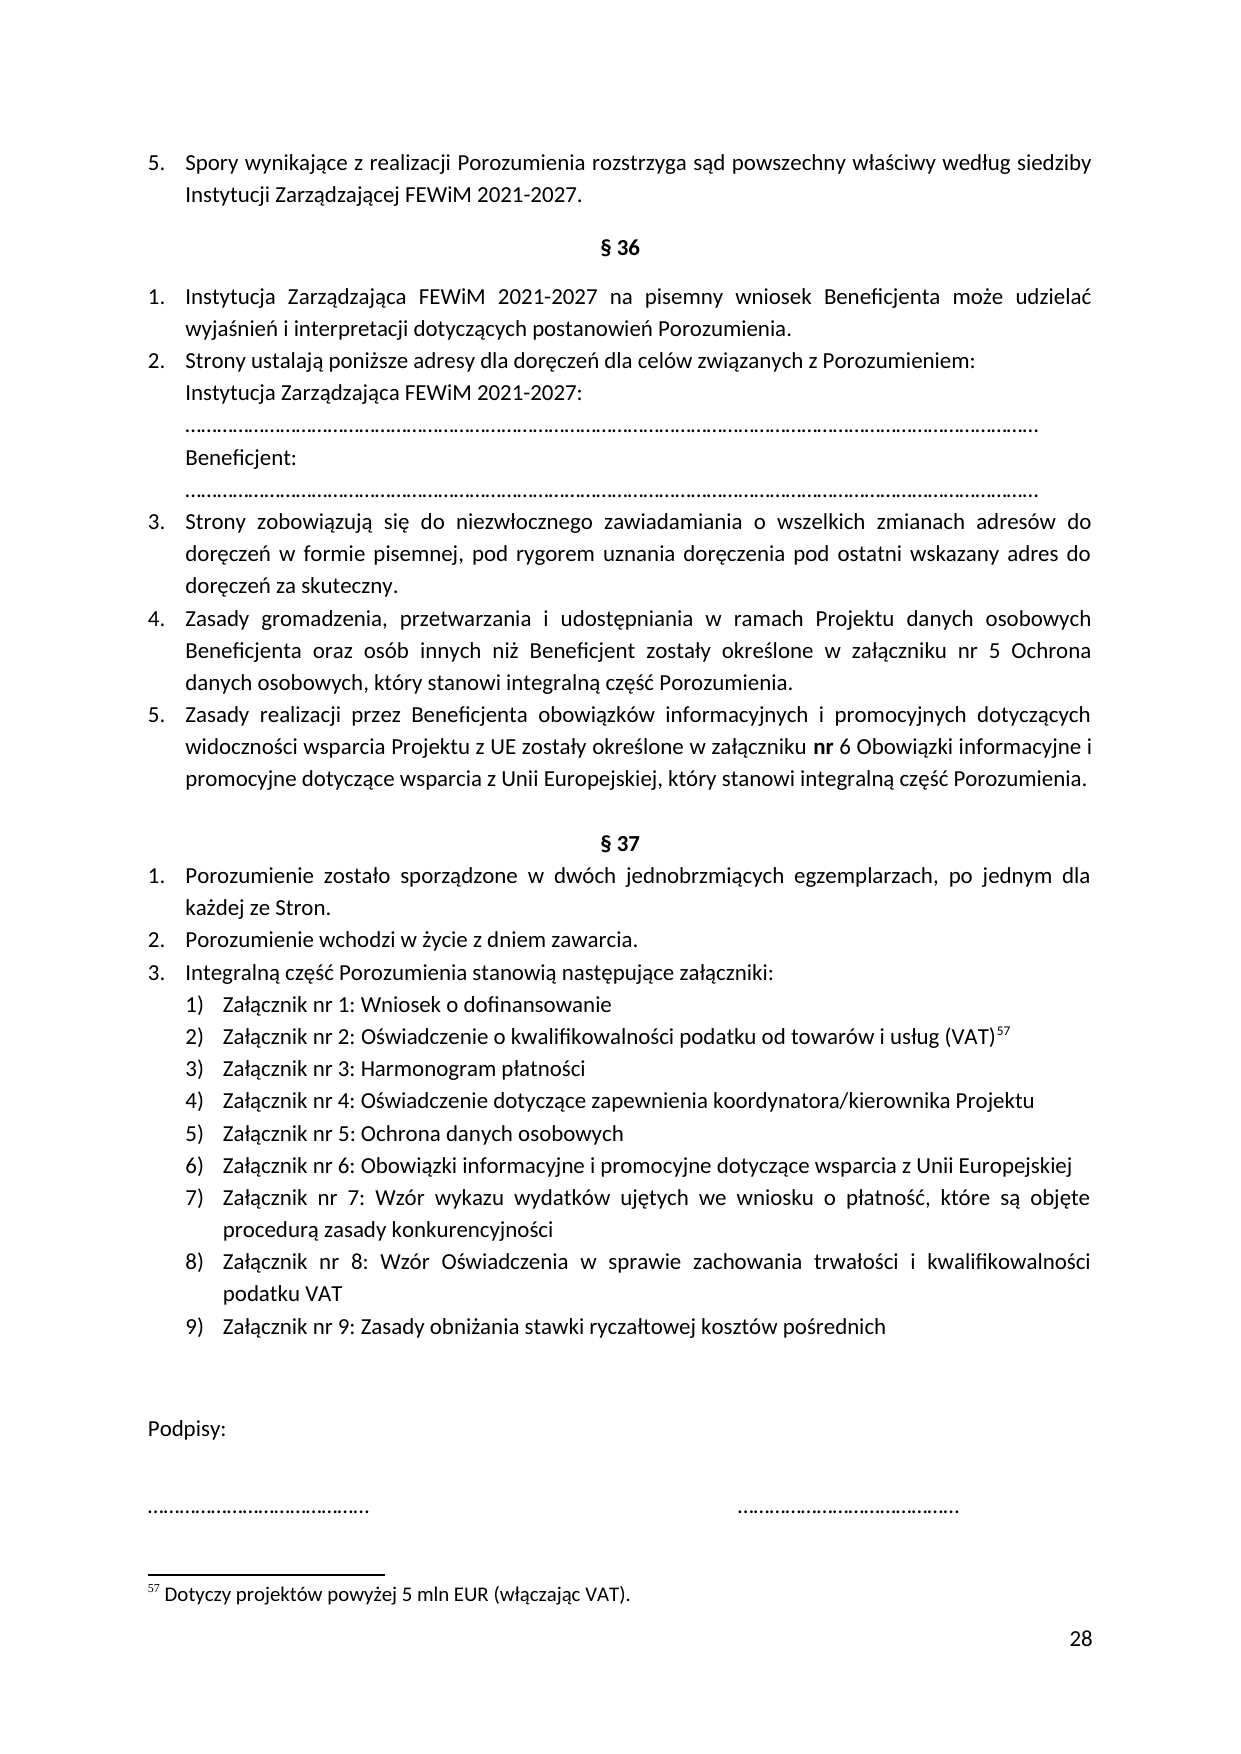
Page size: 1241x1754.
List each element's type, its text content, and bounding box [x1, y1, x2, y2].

text Załącznik nr 6: Obowiązki informacyjne i promocyjne dotyczące wsparcia z Unii Europejskiej [185, 1151, 1092, 1179]
list ……………………………………………………………………………………………………………………………………………… [185, 475, 1092, 503]
list Załącznik nr 3: Harmonogram płatności [185, 1054, 1092, 1082]
list Instytucja Zarządzająca FEWiM 2021-2027: [185, 378, 1092, 406]
list Porozumienie wchodzi w życie z dniem zawarcia. [148, 926, 1092, 953]
text Podpisy: [148, 1414, 1092, 1443]
list Spory wynikające z realizacji Porozumienia rozstrzyga sąd powszechny właściwy według siedziby Instytucji Zarządzającej FEWiM 2021-2027. [148, 148, 1092, 208]
list Strony ustalają poniższe adresy dla doręczeń dla celów związanych z Porozumieniem: [148, 346, 1092, 374]
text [148, 1491, 1092, 1552]
list Beneficjent: [185, 443, 1092, 471]
text Załącznik nr 7: Wzór wykazu wydatków ujętych we wniosku o płatność, które są objęte procedurą zasady konkurencyjności [185, 1183, 1092, 1243]
list Zasady realizacji przez Beneficjenta obowiązków informacyjnych i promocyjnych dotyczących widoczności wsparcia Projektu z UE zostały określone w załączniku nr 6 Obowiązki informacyjne i promocyjne dotyczące wsparcia z Unii Europejskiej, który stanowi integralną część Porozumienia. [148, 700, 1092, 793]
list Załącznik nr 1: Wniosek o dofinansowanie [185, 990, 1092, 1018]
list Strony zobowiązują się do niezwłocznego zawiadamiania o wszelkich zmianach adresów do doręczeń w formie pisemnej, pod rygorem uznania doręczenia pod ostatni wskazany adres do doręczeń za skuteczny. [148, 507, 1092, 599]
list Integralną część Porozumienia stanowią następujące załączniki: [148, 958, 1092, 986]
text § 37 [148, 829, 1092, 857]
list Zasady gromadzenia, przetwarzania i udostępniania w ramach Projektu danych osobowych Beneficjenta oraz osób innych niż Beneficjent zostały określone w załączniku nr 5 Ochrona danych osobowych, który stanowi integralną część Porozumienia. [148, 604, 1092, 696]
text Załącznik nr 5: Ochrona danych osobowych [185, 1119, 1092, 1147]
list Instytucja Zarządzająca FEWiM 2021-2027 na pisemny wniosek Beneficjenta może udzielać wyjaśnień i interpretacji dotyczących postanowień Porozumienia. [148, 282, 1092, 342]
text Załącznik nr 9: Zasady obniżania stawki ryczałtowej kosztów pośrednich [185, 1312, 1092, 1340]
list Załącznik nr 2: Oświadczenie o kwalifikowalności podatku od towarów i usług (VAT) [185, 1022, 1092, 1050]
list Załącznik nr 4: Oświadczenie dotyczące zapewnienia koordynatora/kierownika Projektu [185, 1086, 1092, 1114]
list ……………………………………………………………………………………………………………………………………………… [185, 411, 1092, 438]
list Porozumienie zostało sporządzone w dwóch jednobrzmiących egzemplarzach, po jednym dla każdej ze Stron. [148, 861, 1092, 921]
text § 36 [148, 233, 1092, 261]
text Załącznik nr 8: Wzór Oświadczenia w sprawie zachowania trwałości i kwalifikowalności podatku VAT [185, 1247, 1092, 1308]
